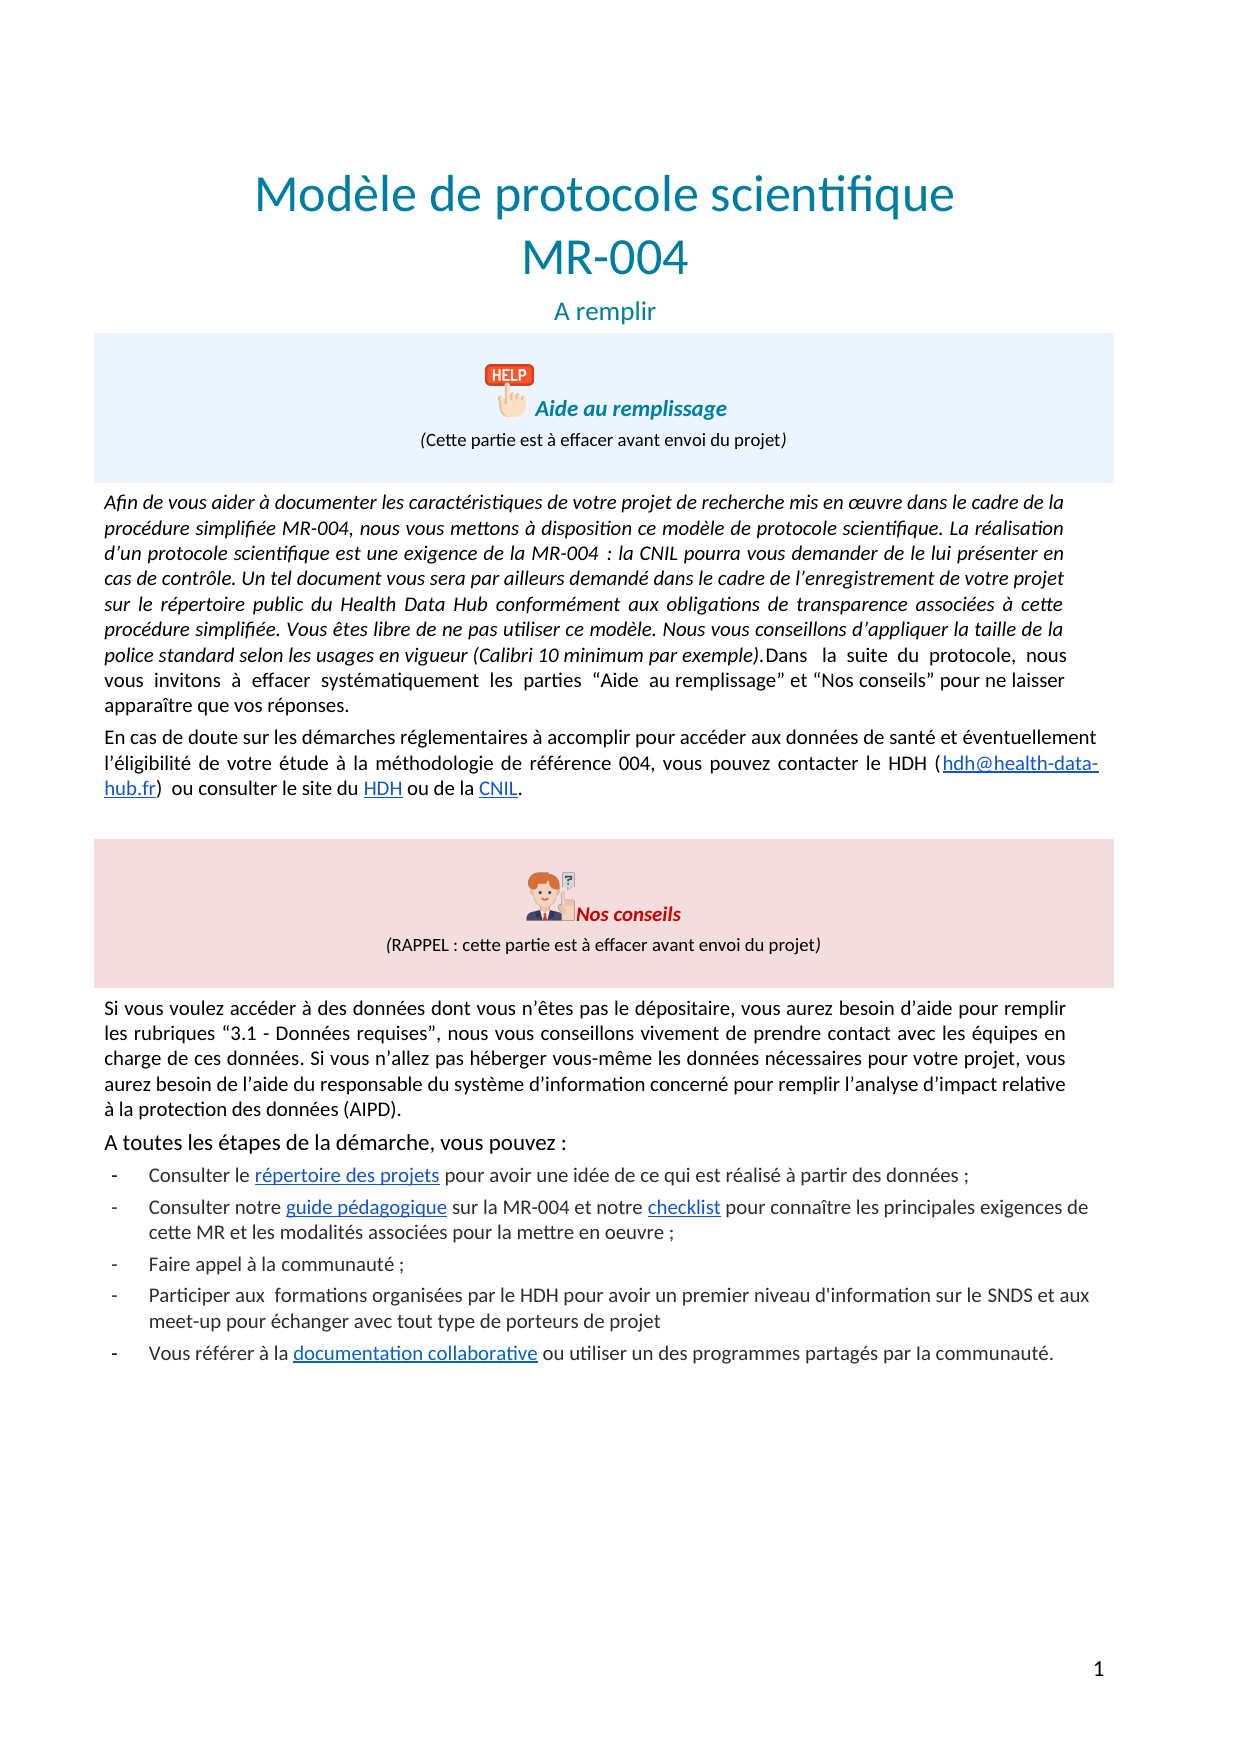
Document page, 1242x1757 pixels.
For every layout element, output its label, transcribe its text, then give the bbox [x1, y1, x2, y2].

list Vous référer à la documentation collaborative ou utiliser un des programmes partagés par Ia communauté. [111, 1340, 1106, 1365]
list Consulter le répertoire des projets pour avoir une idée de ce qui est réalisé à partir des données ; [111, 1162, 1106, 1188]
text A remplir [549, 294, 661, 327]
text Si vous voulez accéder à des données dont vous n’êtes pas le dépositaire, vous aurez besoin d’aide pour remplir les rubriques “3.1 - Données requises”, nous vous conseillons vivement de prendre contact avec les équipes en charge de ces données. Si vous n’allez pas héberger vous-même les données nécessaires pour votre projet, vous aurez besoin de l’aide du responsable du système d’information concerné pour remplir l’analyse d’impact relative à la protection des données (AIPD). [104, 995, 1068, 1122]
text En cas de doute sur les démarches réglementaires à accomplir pour accéder aux données de santé et éventuellement l’éligibilité de votre étude à la méthodologie de référence 004, vous pouvez contacter le HDH (hdh@health-data-hub.fr) ou consulter le site du HDH ou de la CNIL. [104, 724, 1098, 801]
text Modèle de protocole scientifique MR-004 [246, 160, 963, 287]
table_header Nos conseils (RAPPEL : cette partie est à effacer avant envoi du projet) [94, 839, 1114, 988]
table_header Aide au remplissage (Cette partie est à effacer avant envoi du projet) [94, 333, 1114, 483]
text Afin de vous aider à documenter les caractéristiques de votre projet de recherche mis en œuvre dans le cadre de la procédure simplifiée MR-004, nous vous mettons à disposition ce modèle de protocole scientifique. La réalisation d’un protocole scientifique est une exigence de la MR-004 : la CNIL pourra vous demander de le lui présenter en cas de contrôle. Un tel document vous sera par ailleurs demandé dans le cadre de l’enregistrement de votre projet sur le répertoire public du Health Data Hub conformément aux obligations de transparence associées à cette procédure simplifiée. Vous êtes libre de ne pas utiliser ce modèle. Nous vous conseillons d’appliquer la taille de la police standard selon les usages en vigueur (Calibri 10 minimum par exemple).Dans la suite du protocole, nous vous invitons à effacer systématiquement les parties “Aide au remplissage” et “Nos conseils” pour ne laisser apparaître que vos réponses. [104, 489, 1068, 718]
list Consulter notre guide pédagogique sur la MR-004 et notre checklist pour connaître les principales exigences de cette MR et les modalités associées pour la mettre en oeuvre ; [111, 1194, 1106, 1245]
picture [483, 364, 535, 417]
list Participer aux formations organisées par le HDH pour avoir un premier niveau d'information sur le SNDS et aux meet-up pour échanger avec tout type de porteurs de projet [111, 1283, 1106, 1333]
list Faire appel à la communauté ; [111, 1251, 1106, 1276]
picture [525, 871, 576, 922]
